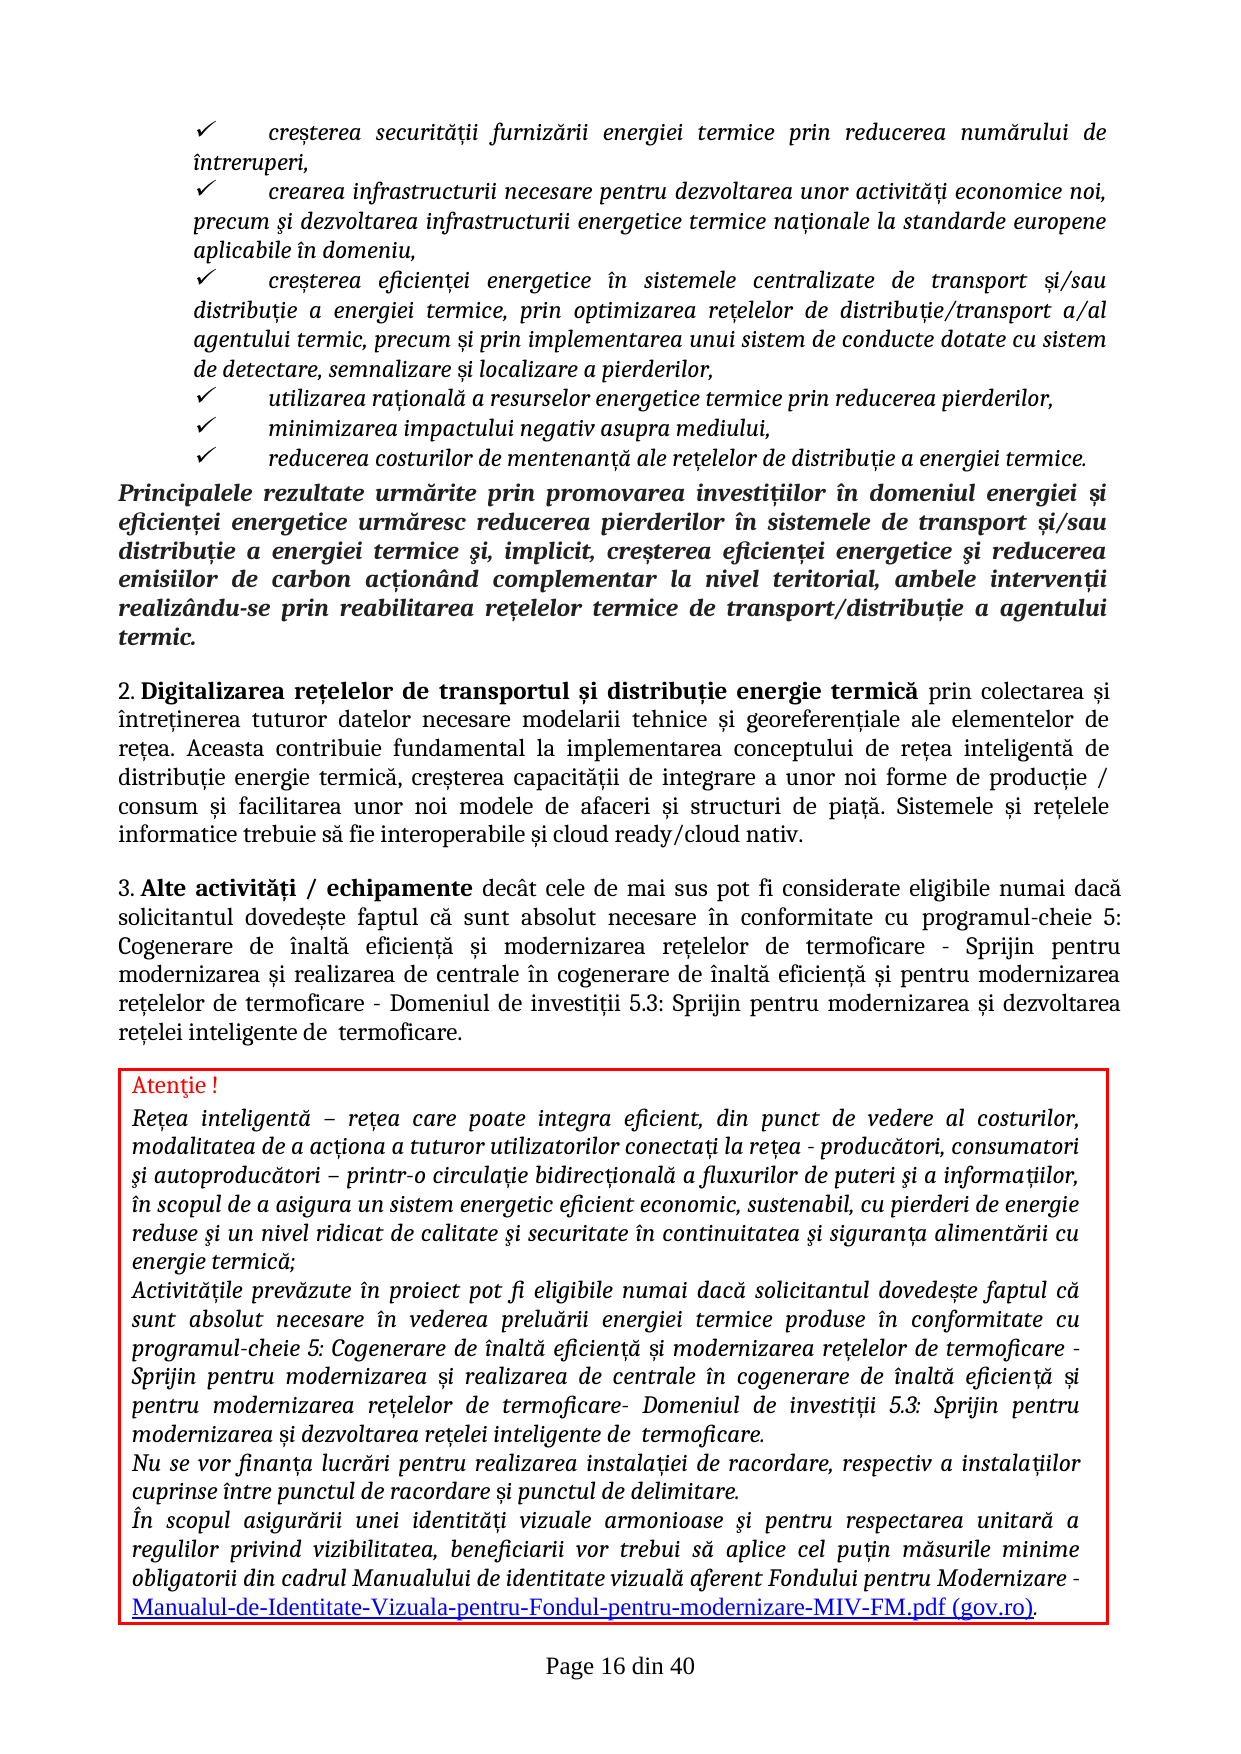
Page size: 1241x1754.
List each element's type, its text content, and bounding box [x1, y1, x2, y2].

list crearea infrastructurii necesare pentru dezvoltarea unor activități economice noi, precum şi dezvoltarea infrastructurii energetice termice naționale la standarde europene aplicabile în domeniu, [192, 177, 1110, 265]
text Principalele rezultate urmărite prin promovarea investițiilor în domeniul energiei și eficienței energetice urmăresc reducerea pierderilor în sistemele de transport și/sau distribuție a energiei termice şi, implicit, creșterea eficienței energetice şi reducerea emisiilor de carbon acționând complementar la nivel teritorial, ambele intervenții realizându-se prin reabilitarea rețelelor termice de transport/distribuție a agentului termic. [118, 479, 1110, 652]
list creșterea securității furnizării energiei termice prin reducerea numărului de întreruperi, [192, 118, 1110, 176]
list minimizarea impactului negativ asupra mediului, [192, 414, 1110, 443]
list utilizarea rațională a resurselor energetice termice prin reducerea pierderilor, [192, 384, 1110, 413]
list Digitalizarea rețelelor de transportul și distribuție energie termică prin colectarea și întreținerea tuturor datelor necesare modelarii tehnice și georeferențiale ale elementelor de rețea. Aceasta contribuie fundamental la implementarea conceptului de rețea inteligentă de distribuție energie termică, creșterea capacității de integrare a unor noi forme de producție / consum și facilitarea unor noi modele de afaceri și structuri de piață. Sistemele și rețelele informatice trebuie să fie interoperabile și cloud ready/cloud nativ. [118, 677, 1110, 849]
list Alte activități / echipamente decât cele de mai sus pot fi considerate eligibile numai dacă solicitantul dovedește faptul că sunt absolut necesare în conformitate cu programul-cheie 5: Cogenerare de înaltă eficiență și modernizarea rețelelor de termoficare - Sprijin pentru modernizarea și realizarea de centrale în cogenerare de înaltă eficiență și pentru modernizarea rețelelor de termoficare - Domeniul de investiții 5.3: Sprijin pentru modernizarea și dezvoltarea rețelei inteligente de termoficare. [118, 874, 1122, 1047]
list reducerea costurilor de mentenanță ale rețelelor de distribuție a energiei termice. [192, 443, 1110, 472]
list creșterea eficienței energetice în sistemele centralizate de transport și/sau distribuție a energiei termice, prin optimizarea rețelelor de distribuție/transport a/al agentului termic, precum și prin implementarea unui sistem de conducte dotate cu sistem de detectare, semnalizare și localizare a pierderilor, [192, 266, 1110, 383]
table_header Atenţie ! Rețea inteligentă – rețea care poate integra eficient, din punct de vedere al costurilor, modalitatea de a acționa a tuturor utilizatorilor conectați la rețea - producători, consumatori şi autoproducători – printr-o circulație bidirecțională a fluxurilor de puteri şi a informațiilor, în scopul de a asigura un sistem energetic eficient economic, sustenabil, cu pierderi de energie reduse şi un nivel ridicat de calitate şi securitate în continuitatea şi siguranța alimentării cu energie termică; Activitățile prevăzute în proiect pot fi eligibile numai dacă solicitantul dovedește faptul că sunt absolut necesare în vederea preluării energiei termice produse în conformitate cu programul-cheie 5: Cogenerare de înaltă eficiență și modernizarea rețelelor de termoficare - Sprijin pentru modernizarea și realizarea de centrale în cogenerare de înaltă eficiență și pentru modernizarea rețelelor de termoficare- Domeniul de investiții 5.3: Sprijin pentru modernizarea și dezvoltarea rețelei inteligente de termoficare. Nu se vor finanța lucrări pentru realizarea instalației de racordare, respectiv a instalațiilor cuprinse între punctul de racordare și punctul de delimitare. În scopul asigurării unei identități vizuale armonioase şi pentru respectarea unitară a regulilor privind vizibilitatea, beneficiarii vor trebui să aplice cel puțin măsurile minime obligatorii din cadrul Manualului de identitate vizuală aferent Fondului pentru Modernizare - Manualul-de-Identitate-Vizuala-pentru-Fondul-pentru-modernizare-MIV-FM.pdf (gov.ro). [121, 1071, 1106, 1622]
